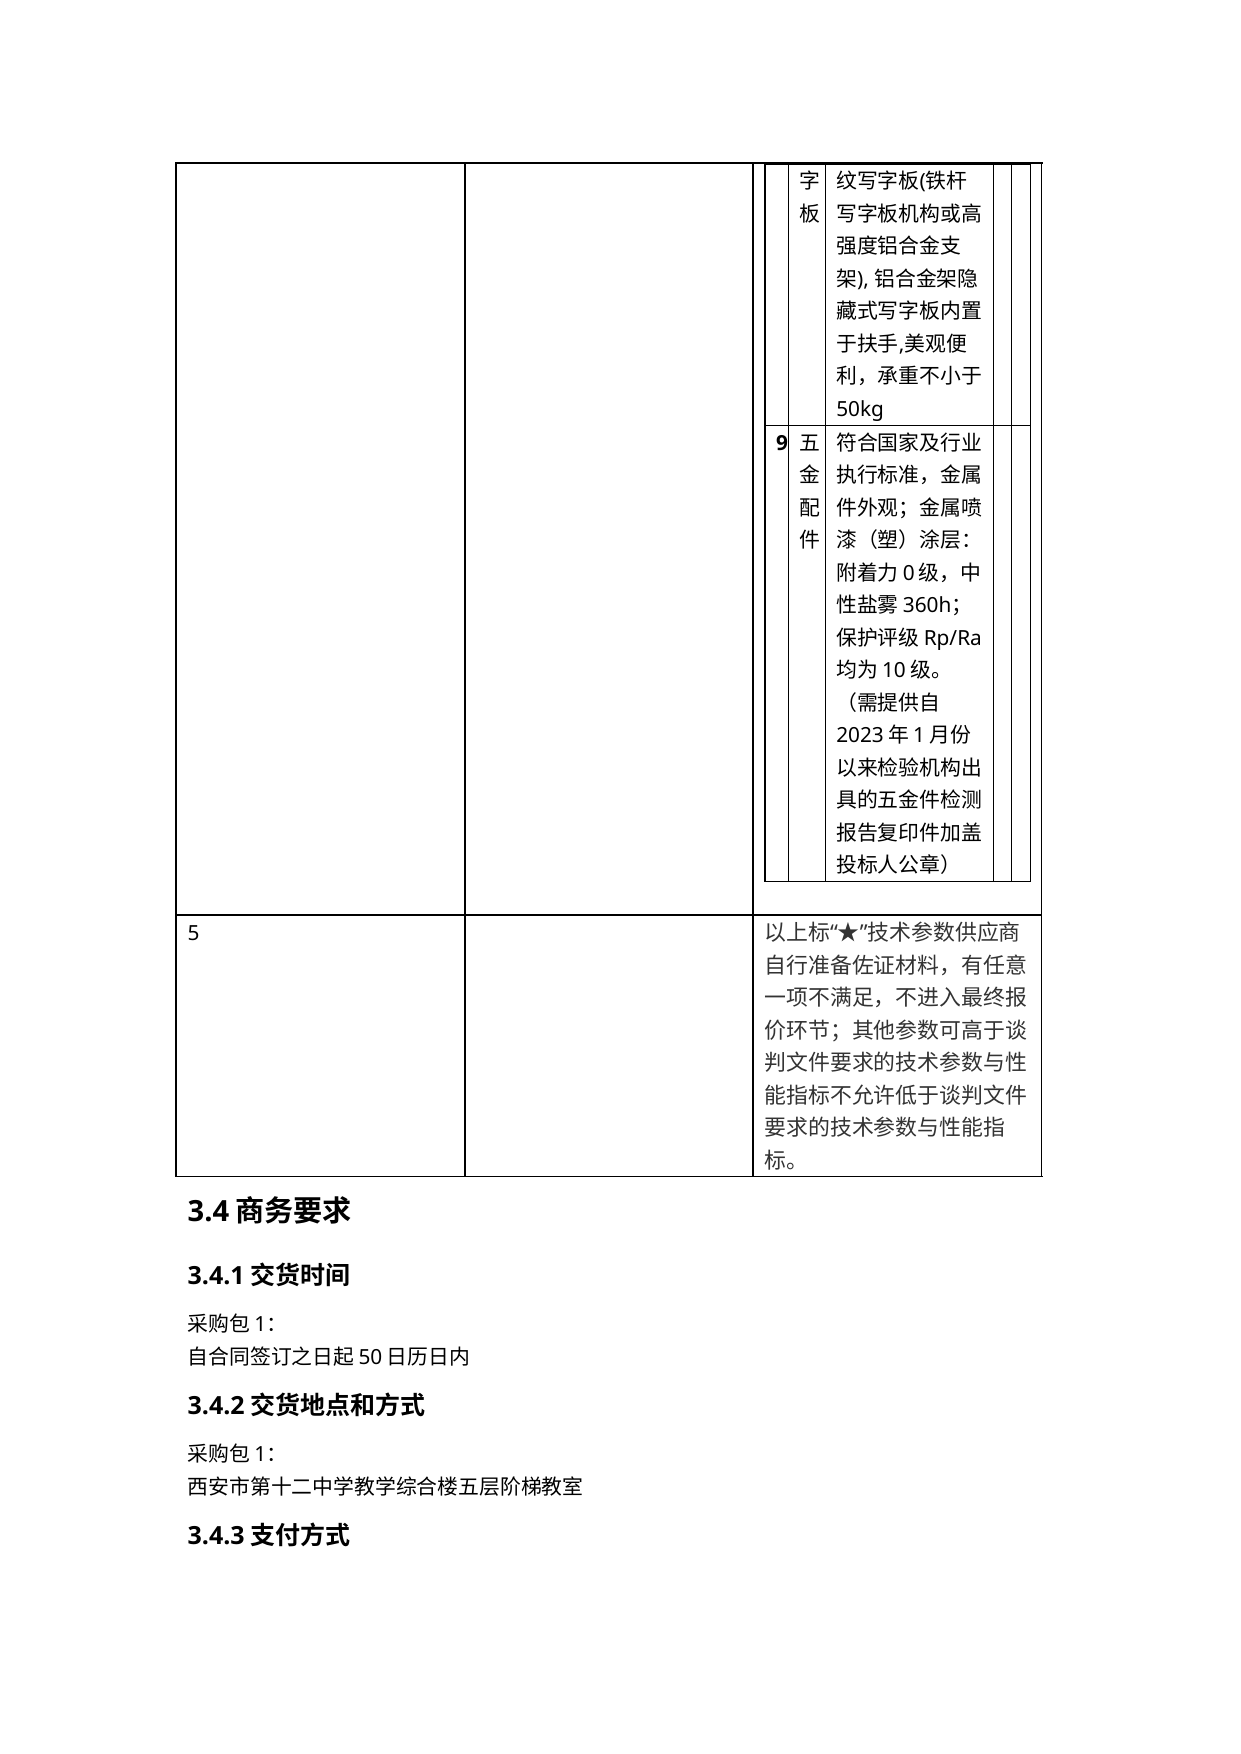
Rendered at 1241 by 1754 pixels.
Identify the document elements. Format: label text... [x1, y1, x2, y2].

text 3.4.3支付方式 [187, 1502, 1053, 1567]
text 自合同签订之日起50日历日内 [187, 1340, 1053, 1372]
table_cell 以上标“★”技术参数供应商自行准备佐证材料，有任意一项不满足，不进入最终报价环节；其他参数可高于谈判文件要求的技术参数与性能指标不允许低于谈判文件要求的技术参数与性能指标。 [754, 916, 1041, 1176]
text 3.4.1交货时间 [187, 1242, 1053, 1307]
text 3.4商务要求 [187, 1177, 1053, 1242]
table_cell 4 [177, 164, 464, 914]
text 采购包1： [187, 1307, 1053, 1340]
text 3.4.2交货地点和方式 [187, 1372, 1053, 1437]
text 西安市第十二中学教学综合楼五层阶梯教室 [187, 1470, 1053, 1502]
table_cell [466, 164, 752, 914]
text 采购包1： [187, 1437, 1053, 1470]
table_cell [466, 916, 752, 1176]
table_cell 5 [177, 916, 464, 1176]
table_cell [754, 164, 1041, 914]
